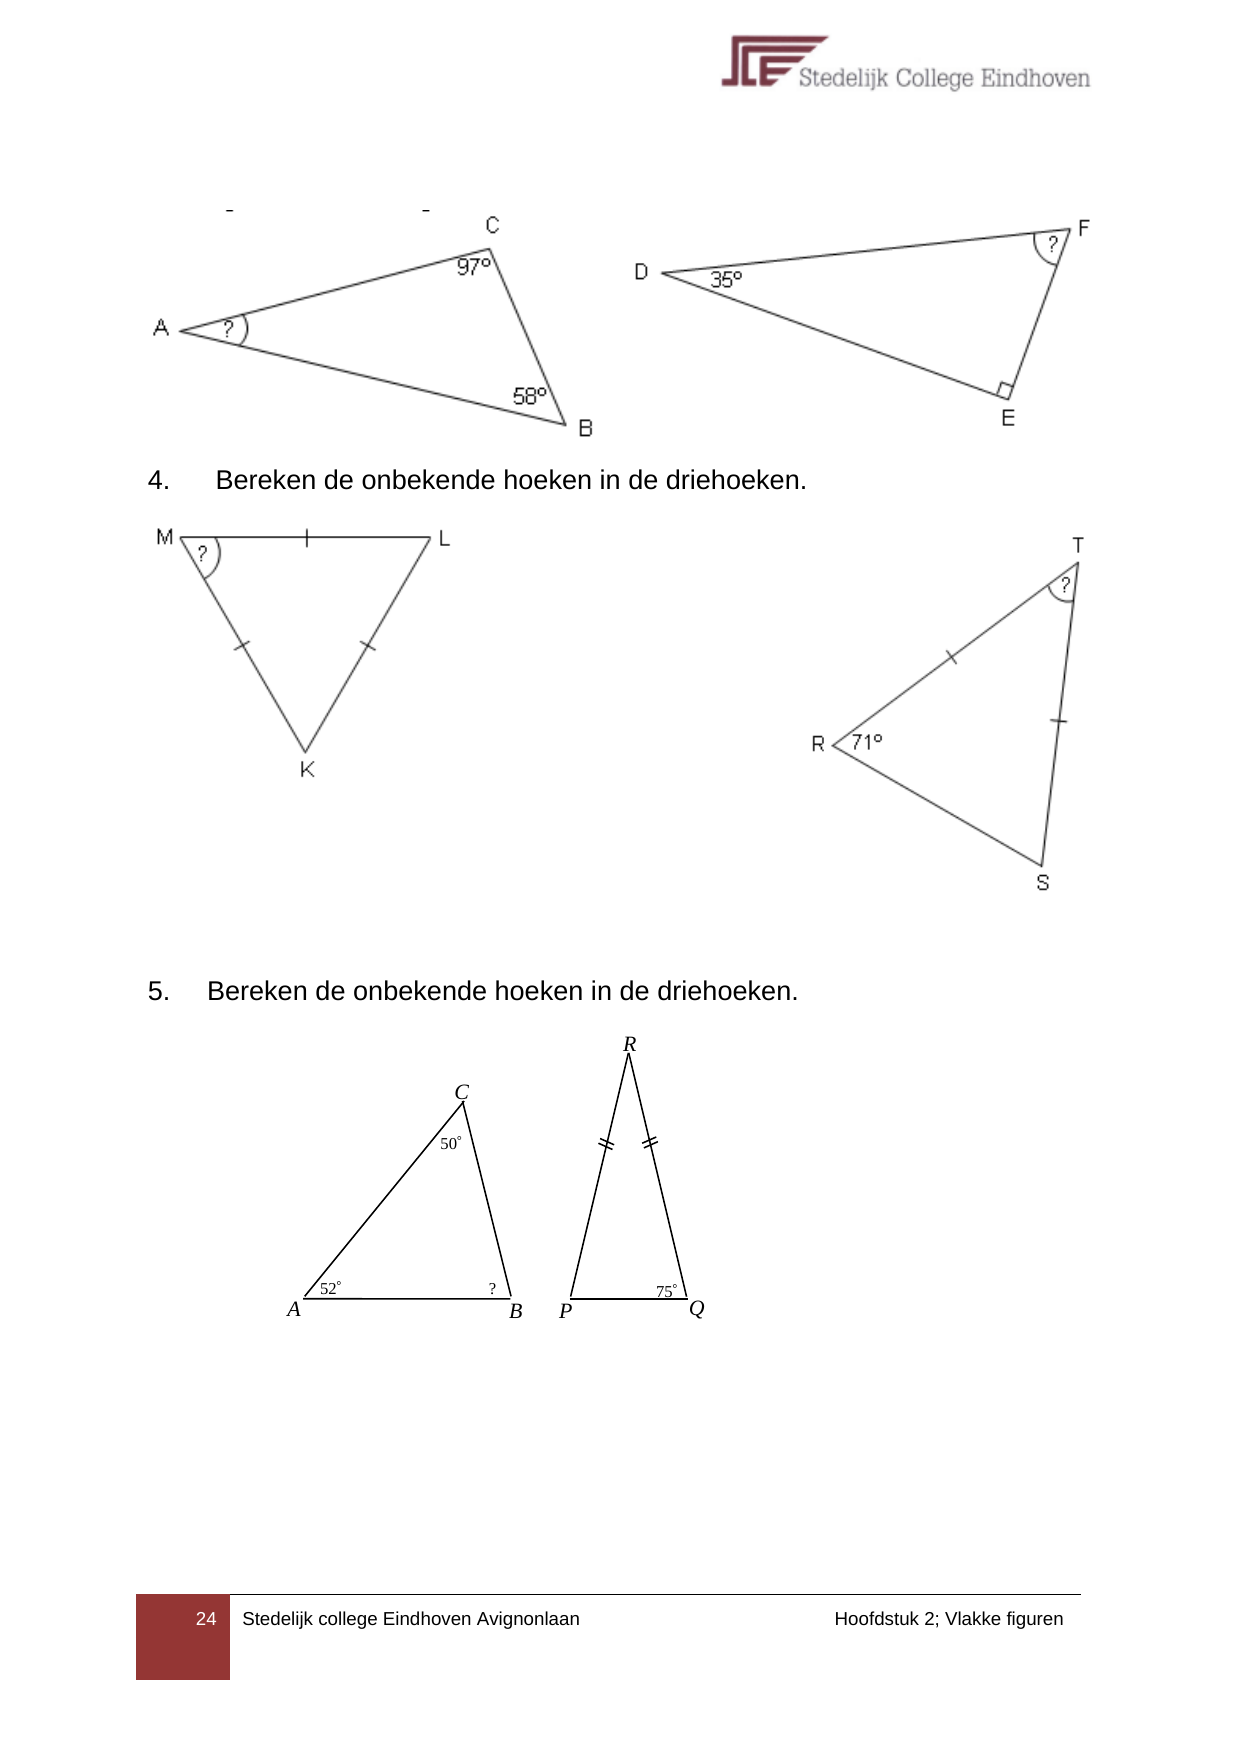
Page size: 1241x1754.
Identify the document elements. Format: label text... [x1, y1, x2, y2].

picture [147, 521, 458, 799]
picture [633, 217, 1093, 442]
picture [147, 210, 604, 445]
text 5. Bereken de onbekende hoeken in de driehoeken. [148, 974, 1092, 1006]
picture [798, 527, 1093, 901]
